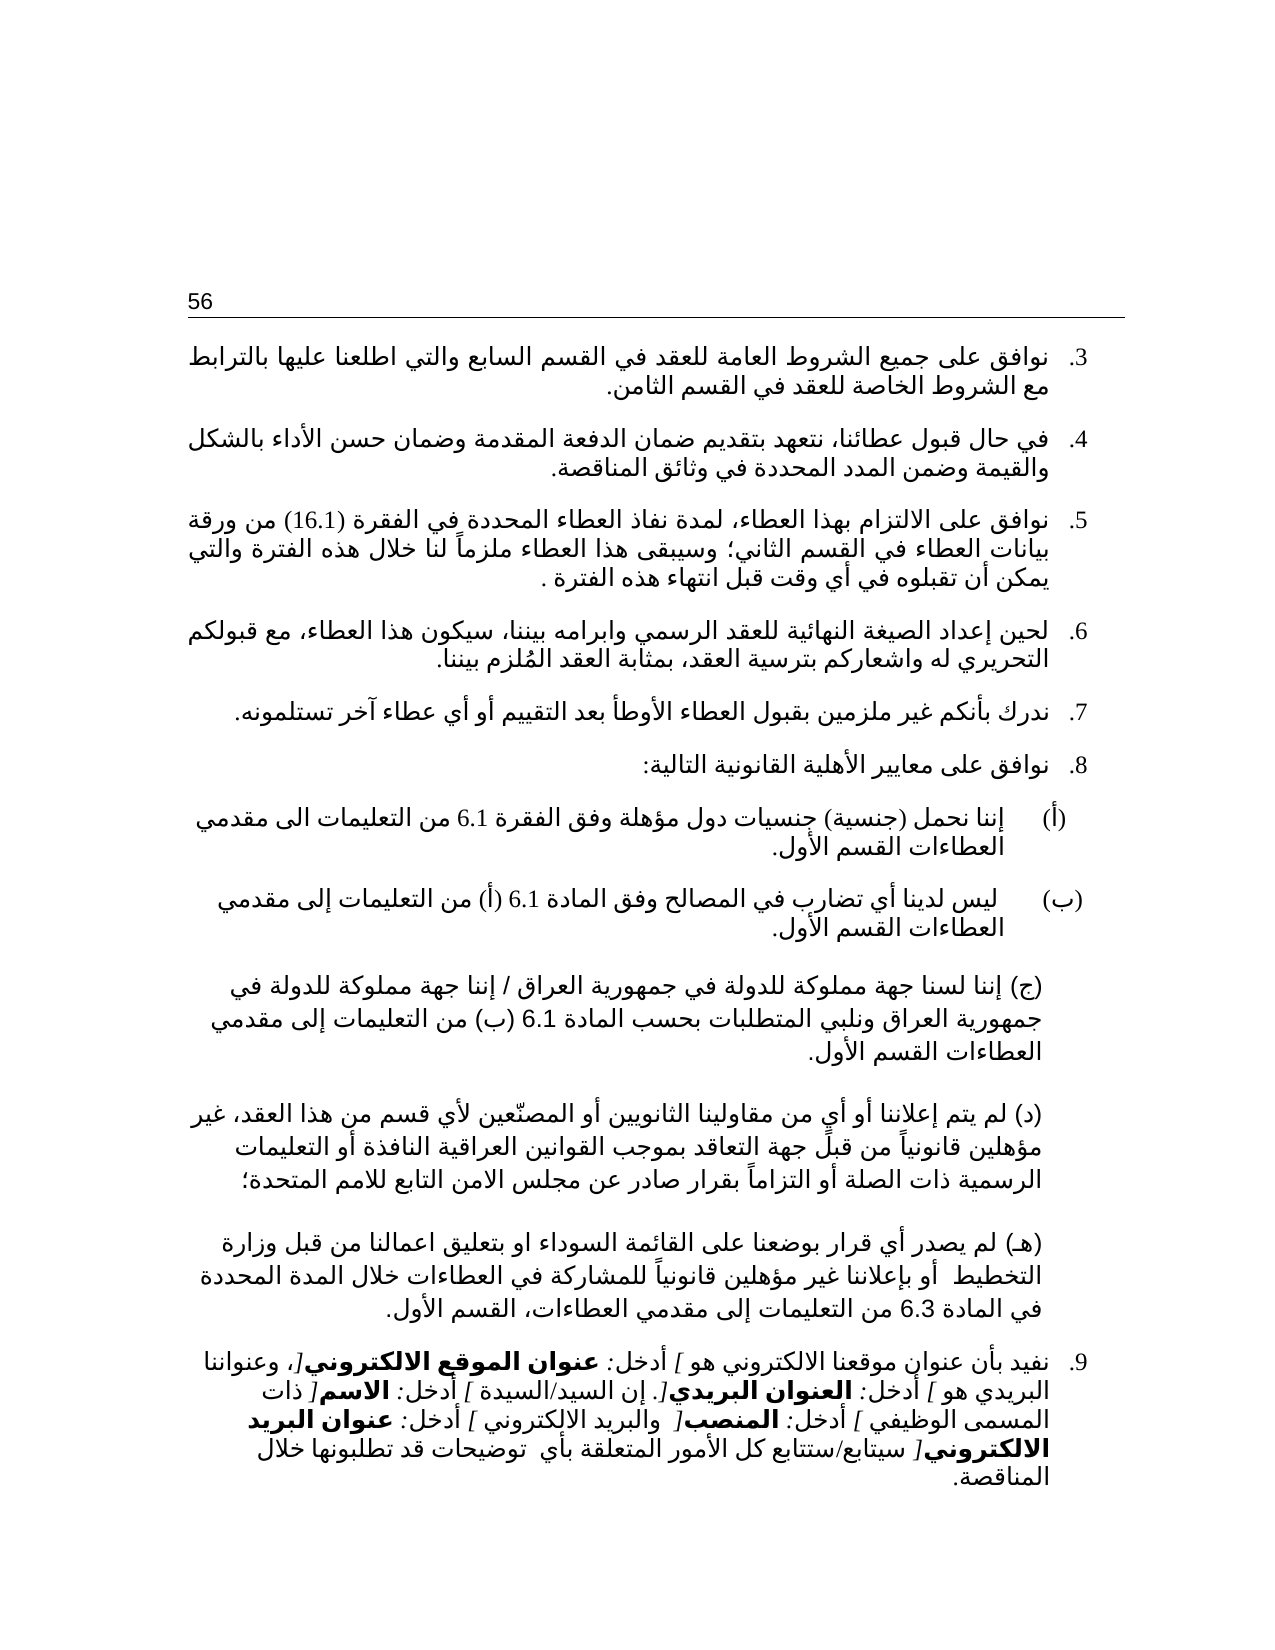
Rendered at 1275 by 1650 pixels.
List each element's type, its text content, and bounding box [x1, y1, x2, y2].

text (هـ) لم يصدر أي قرار بوضعنا على القائمة السوداء او بتعليق اعمالنا من قبل وزارة التخطيط أو بإعلاننا غير مؤهلين قانونياً للمشاركة في العطاءات خلال المدة المحددة في المادة 6.3 من التعليمات إلى مقدمي العطاءات، القسم الأول. [187, 1228, 1042, 1322]
list نفيد بأن عنوان موقعنا الالكتروني هو ] أدخل: عنوان الموقع الالكتروني[، وعنواننا البريدي هو ] أدخل: العنوان البريدي[. إن السيد/السيدة ] أدخل: الاسم[ ذات المسمى الوظيفي ] أدخل: المنصب[ والبريد الالكتروني ] أدخل: عنوان البريد الالكتروني[ سيتابع/ستتابع كل الأمور المتعلقة بأي توضيحات قد تطلبونها خلال المناقصة. [187, 1347, 1087, 1491]
list في حال قبول عطائنا، نتعهد بتقديم ضمان الدفعة المقدمة وضمان حسن الأداء بالشكل والقيمة وضمن المدد المحددة في وثائق المناقصة. [187, 424, 1087, 481]
list ليس لدينا أي تضارب في المصالح وفق المادة 6.1 (أ) من التعليمات إلى مقدمي العطاءات القسم الأول. [187, 884, 1042, 942]
list لحين إعداد الصيغة النهائية للعقد الرسمي وابرامه بيننا، سيكون هذا العطاء، مع قبولكم التحريري له واشعاركم بترسية العقد، بمثابة العقد المُلزم بيننا. [187, 616, 1087, 673]
list إننا نحمل (جنسية) جنسيات دول مؤهلة وفق الفقرة 6.1 من التعليمات الى مقدمي العطاءات القسم الأول. [187, 803, 1042, 860]
list نوافق على جميع الشروط العامة للعقد في القسم السابع والتي اطلعنا عليها بالترابط مع الشروط الخاصة للعقد في القسم الثامن. [187, 342, 1087, 400]
list ندرك بأنكم غير ملزمين بقبول العطاء الأوطأ بعد التقييم أو أي عطاء آخر تستلمونه. [187, 697, 1087, 726]
text (ج) إننا لسنا جهة مملوكة للدولة في جمهورية العراق / إننا جهة مملوكة للدولة في جمهورية العراق ونلبي المتطلبات بحسب المادة 6.1 (ب) من التعليمات إلى مقدمي العطاءات القسم الأول. [187, 971, 1042, 1066]
text (د) لم يتم إعلاننا أو أيٍ من مقاولينا الثانويين أو المصنّعين لأي قسم من هذا العقد، غير مؤهلين قانونياً من قبل جهة التعاقد بموجب القوانين العراقية النافذة أو التعليمات الرسمية ذات الصلة أو التزاماً بقرار صادر عن مجلس الامن التابع للامم المتحدة؛ [187, 1099, 1042, 1194]
list نوافق على الالتزام بهذا العطاء، لمدة نفاذ العطاء المحددة في الفقرة (16.1) من ورقة بيانات العطاء في القسم الثاني؛ وسيبقى هذا العطاء ملزماً لنا خلال هذه الفترة والتي يمكن أن تقبلوه في أي وقت قبل انتهاء هذه الفترة . [187, 505, 1087, 592]
list نوافق على معايير الأهلية القانونية التالية: [187, 750, 1087, 779]
